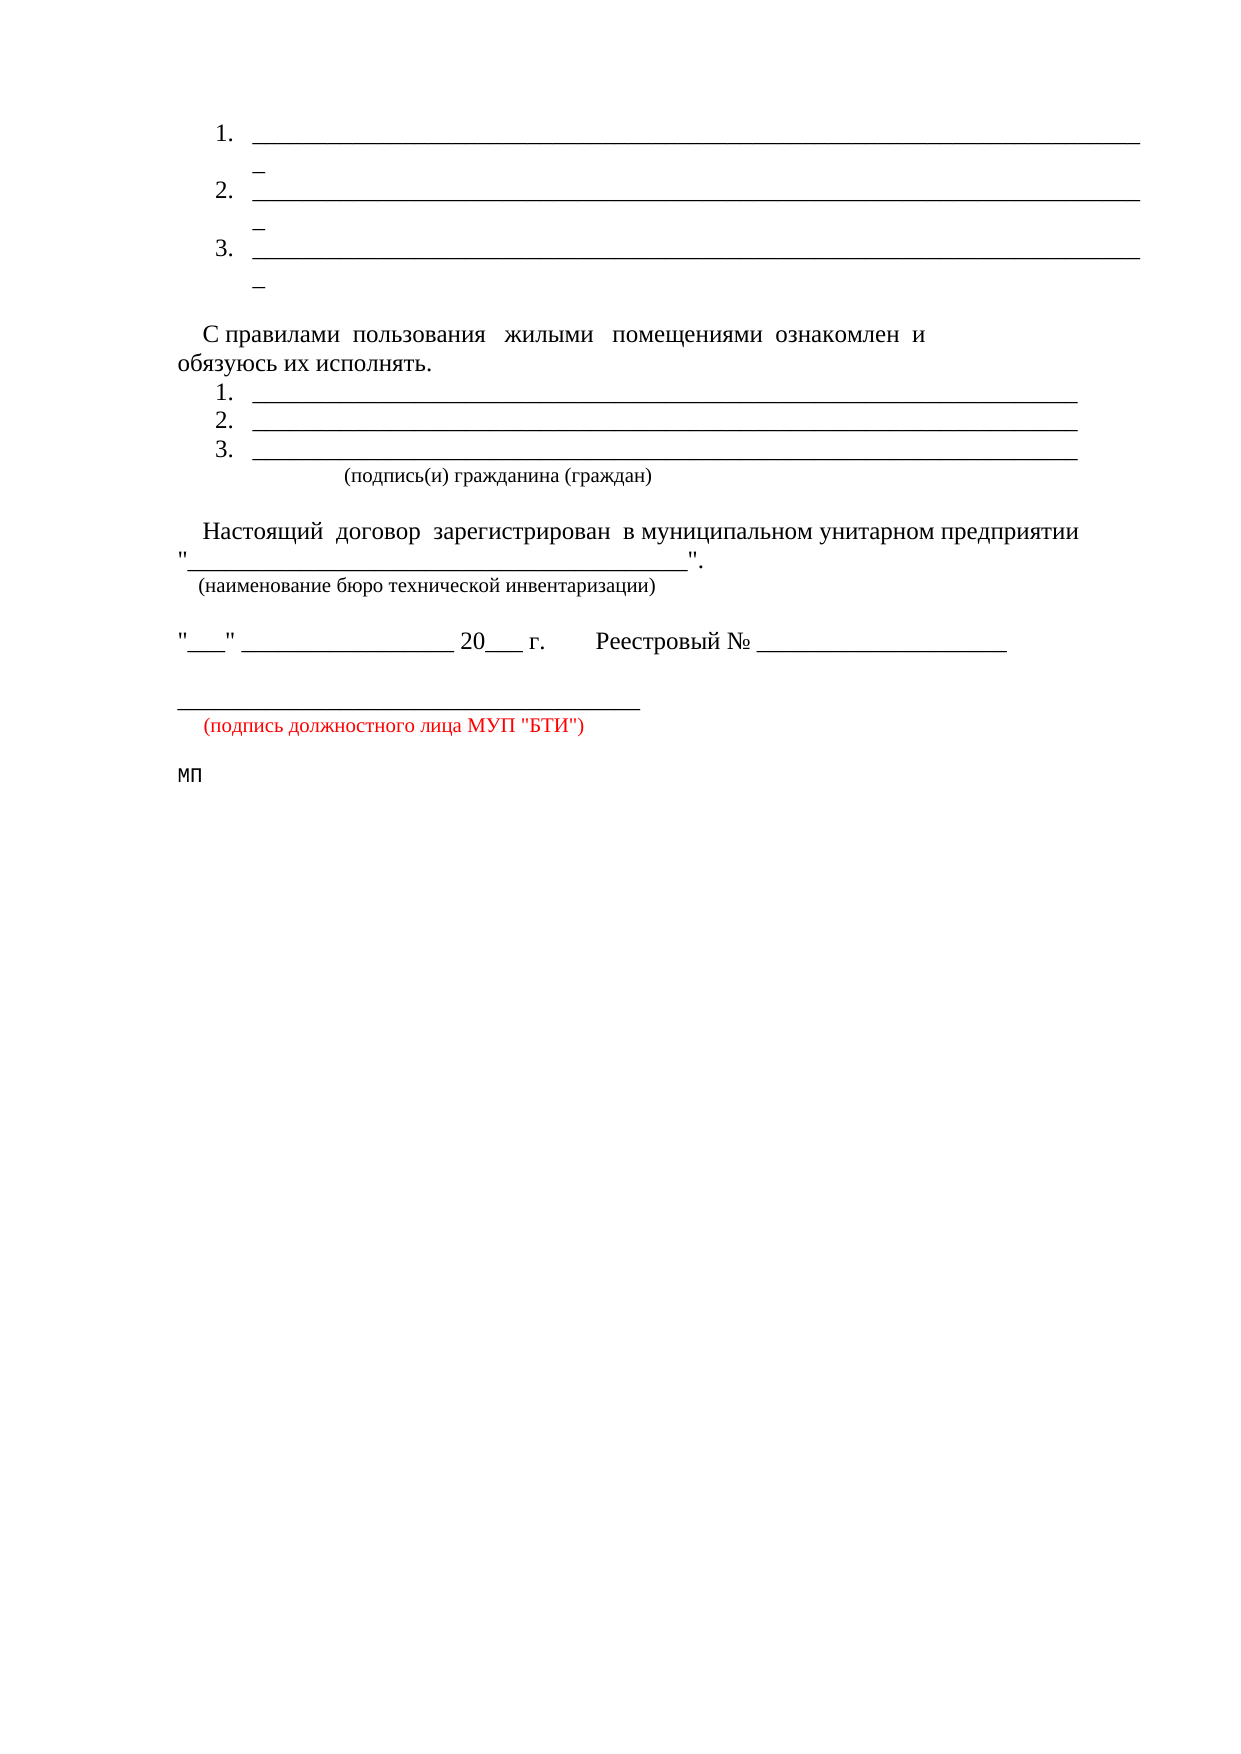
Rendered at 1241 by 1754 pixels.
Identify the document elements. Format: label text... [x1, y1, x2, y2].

text (наименование бюро технической инвентаризации) [177, 573, 1152, 597]
list ________________________________________________________________________ [215, 233, 1152, 291]
text "___" _________________ 20___ г. Реестровый № ____________________ [177, 626, 1152, 655]
text (подпись должностного лица МУП "БТИ") [177, 712, 1152, 737]
text С правилами пользования жилыми помещениями ознакомлен и [177, 319, 1152, 348]
text (подпись(и) гражданина (граждан) [177, 463, 1152, 487]
list ________________________________________________________________________ [215, 176, 1152, 233]
list __________________________________________________________________ [215, 377, 1152, 406]
text обязуюсь их исполнять. [177, 348, 1152, 377]
list ________________________________________________________________________ [215, 118, 1152, 176]
text Настоящий договор зарегистрирован в муниципальном унитарном предприятии "________________________________________". [177, 516, 1152, 573]
text _____________________________________ [177, 684, 1152, 712]
list __________________________________________________________________ [215, 434, 1152, 463]
list __________________________________________________________________ [215, 406, 1152, 434]
text МП [177, 765, 1152, 789]
